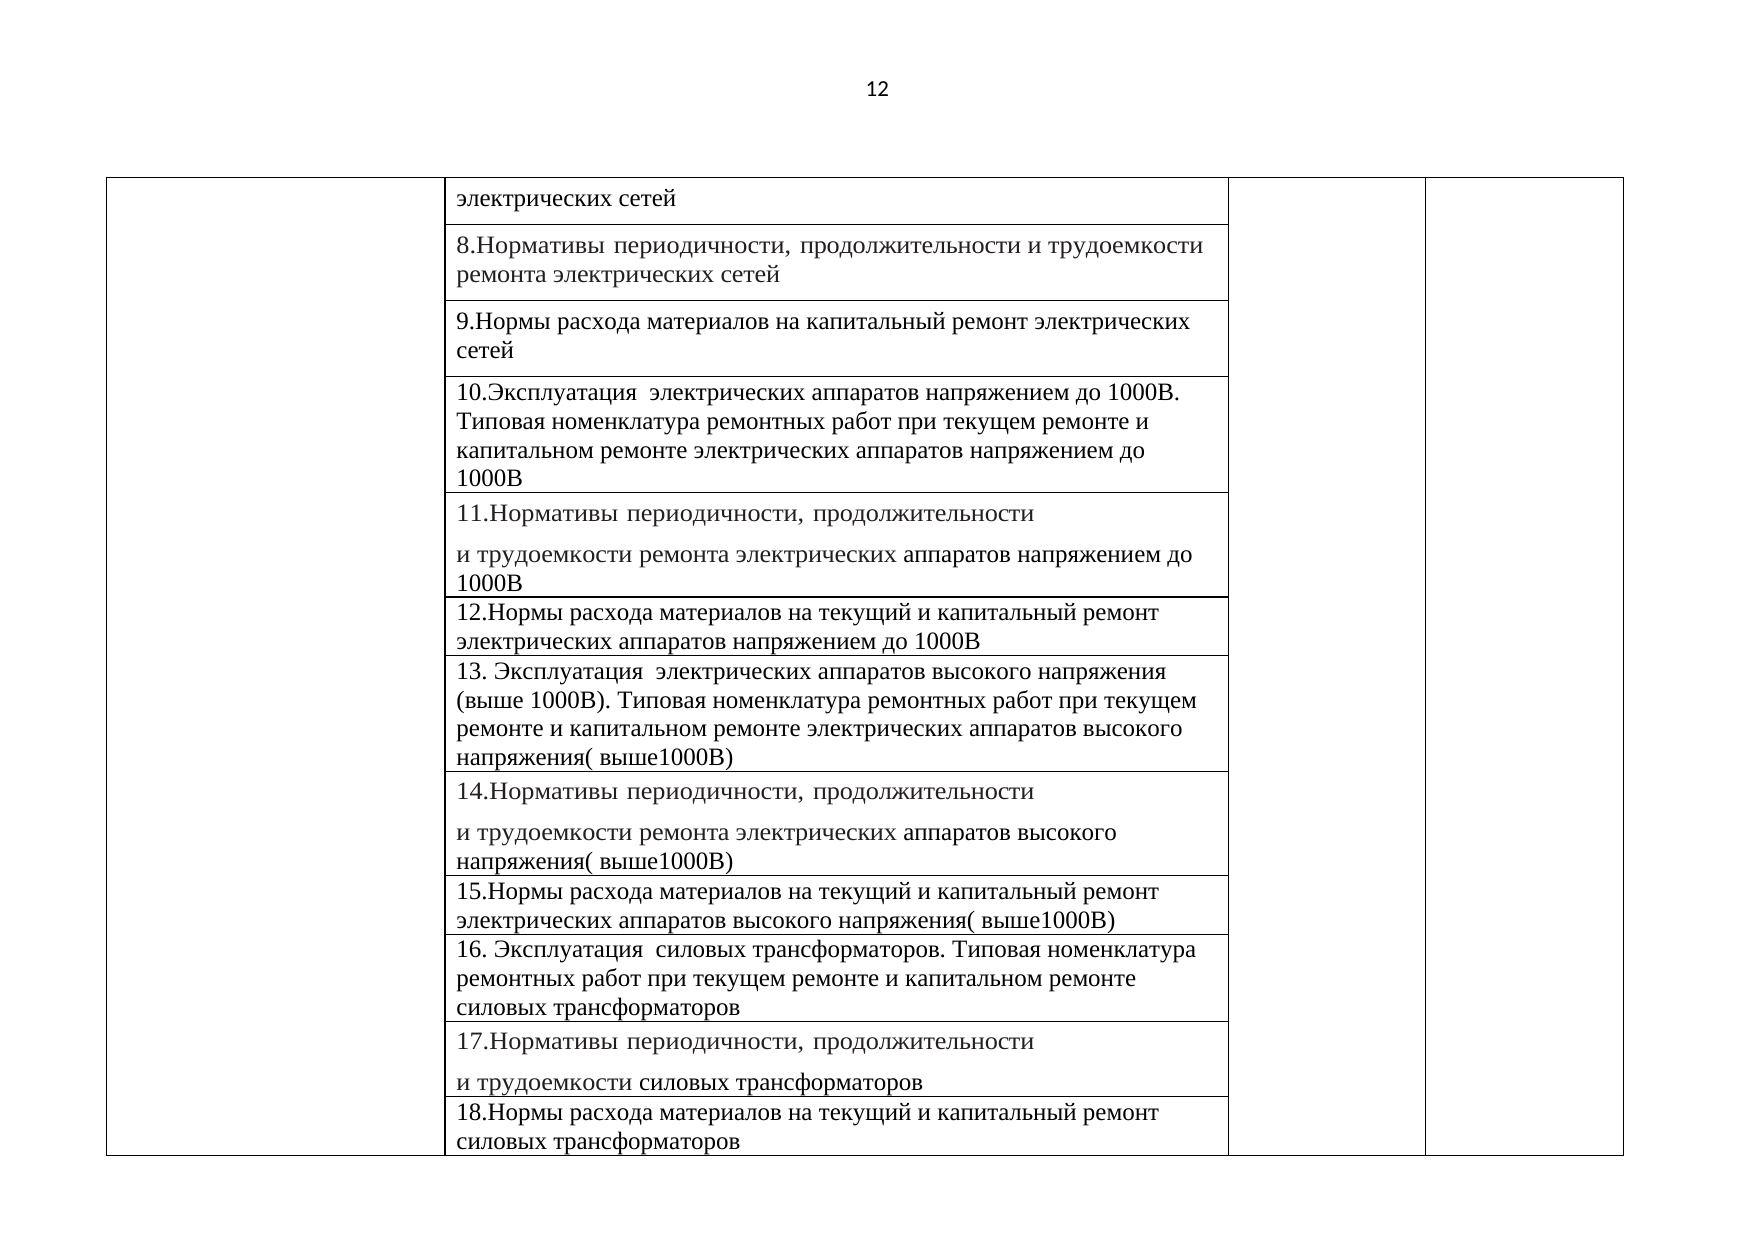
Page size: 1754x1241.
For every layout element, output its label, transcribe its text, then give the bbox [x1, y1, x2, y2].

table_cell 15.Нормы расхода материалов на текущий и капитальный ремонт электрических аппаратов высокого напряжения( выше1000В) [446, 876, 1228, 933]
table_cell 13. Эксплуатация электрических аппаратов высокого напряжения (выше 1000В). Типовая номенклатура ремонтных работ при текущем ремонте и капитальном ремонте электрических аппаратов высокого напряжения( выше1000В) [446, 656, 1228, 771]
table_cell 8.Нормативы периодичности, продолжительности и трудоемкости ремонта электрических сетей [446, 225, 1228, 300]
table_cell 11.Нормативы периодичности, продолжительности и трудоемкости ремонта электрических аппаратов напряжением до 1000В [446, 493, 1228, 596]
table_cell 17.Нормативы периодичности, продолжительности и трудоемкости силовых трансформаторов [446, 1022, 1228, 1096]
table_cell 18.Нормы расхода материалов на текущий и капитальный ремонт силовых трансформаторов [446, 1097, 1228, 1155]
table_cell 10.Эксплуатация электрических аппаратов напряжением до 1000В. Типовая номенклатура ремонтных работ при текущем ремонте и капитальном ремонте электрических аппаратов напряжением до 1000В [446, 377, 1228, 492]
table_cell 9.Нормы расхода материалов на капитальный ремонт электрических сетей [446, 301, 1228, 376]
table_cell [446, 178, 1228, 224]
table_cell 12.Нормы расхода материалов на текущий и капитальный ремонт электрических аппаратов напряжением до 1000В [446, 598, 1228, 655]
table_cell 16. Эксплуатация силовых трансформаторов. Типовая номенклатура ремонтных работ при текущем ремонте и капитальном ремонте силовых трансформаторов [446, 935, 1228, 1021]
table_cell 14.Нормативы периодичности, продолжительности и трудоемкости ремонта электрических аппаратов высокого напряжения( выше1000В) [446, 772, 1228, 875]
